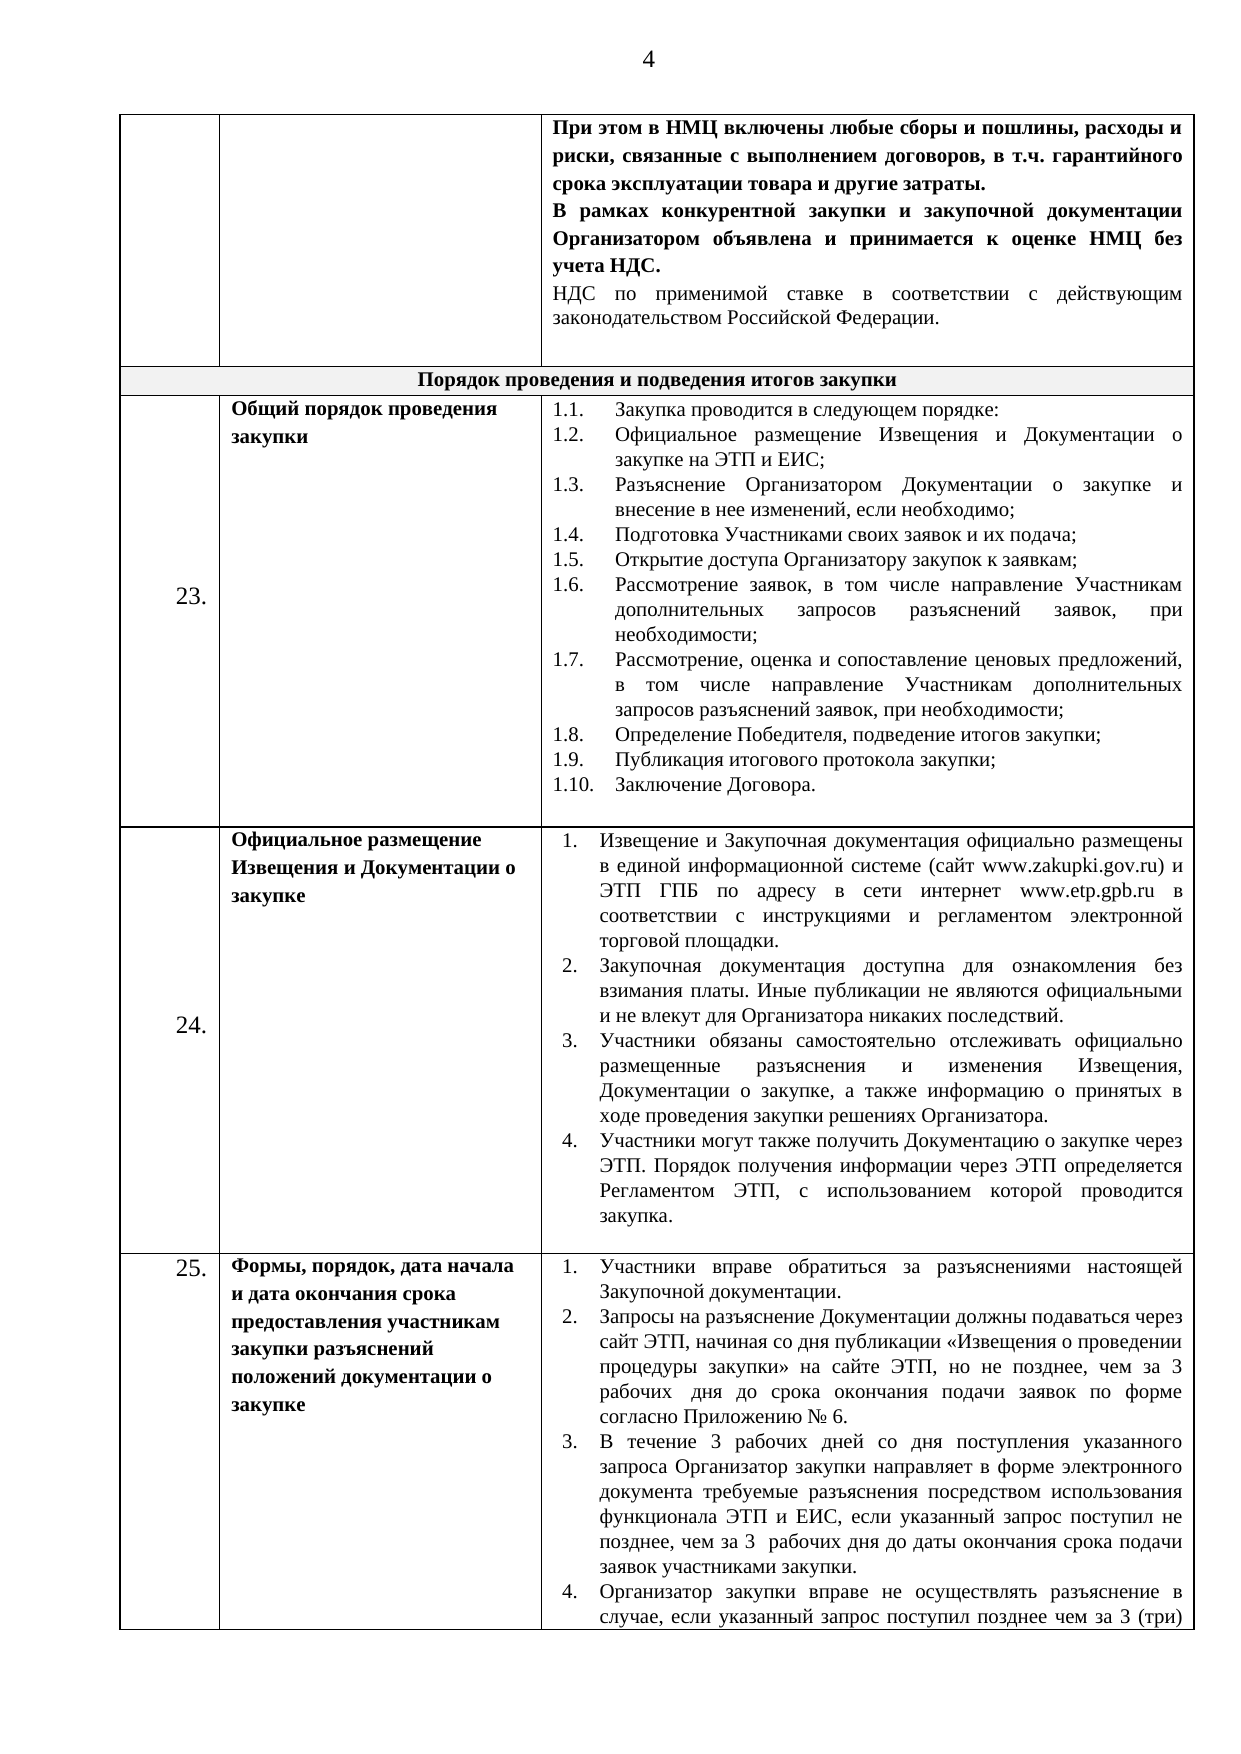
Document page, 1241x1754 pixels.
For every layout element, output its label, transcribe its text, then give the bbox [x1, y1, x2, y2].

table_cell Порядок проведения и подведения итогов закупки [121, 367, 1193, 395]
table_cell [220, 1254, 541, 1628]
table_cell [121, 828, 219, 1252]
table_cell [121, 396, 219, 826]
table_cell Извещение и Закупочная документация официально размещены в единой информационной системе (сайт www.zakupki.gov.ru) и ЭТП ГПБ по адресу в сети интернет www.etp.gpb.ru в соответствии с инструкциями и регламентом электронной торговой площадки. Закупочная документация доступна для ознакомления без взимания платы. Иные публикации не являются официальными и не влекут для Организатора никаких последствий. Участники обязаны самостоятельно отслеживать официально размещенные разъяснения и изменения Извещения, Документации о закупке, а также информацию о принятых в ходе проведения закупки решениях Организатора. Участники могут также получить Документацию о закупке через ЭТП. Порядок получения информации через ЭТП определяется Регламентом ЭТП, с использованием которой проводится закупка. [542, 828, 1193, 1252]
table_cell [121, 115, 219, 366]
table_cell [542, 115, 1193, 366]
table_cell Закупка проводится в следующем порядке: Официальное размещение Извещения и Документации о закупке на ЭТП и ЕИС; Разъяснение Организатором Документации о закупке и внесение в нее изменений, если необходимо; Подготовка Участниками своих заявок и их подача; Открытие доступа Организатору закупок к заявкам; Рассмотрение заявок, в том числе направление Участникам дополнительных запросов разъяснений заявок, при необходимости; Рассмотрение, оценка и сопоставление ценовых предложений, в том числе направление Участникам дополнительных запросов разъяснений заявок, при необходимости; Определение Победителя, подведение итогов закупки; Публикация итогового протокола закупки; Заключение Договора. [542, 396, 1193, 826]
table_cell Общий порядок проведения закупки [220, 396, 541, 826]
table_cell Официальное размещение Извещения и Документации о закупке [220, 828, 541, 1252]
table_cell [121, 1254, 219, 1628]
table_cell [220, 115, 541, 366]
